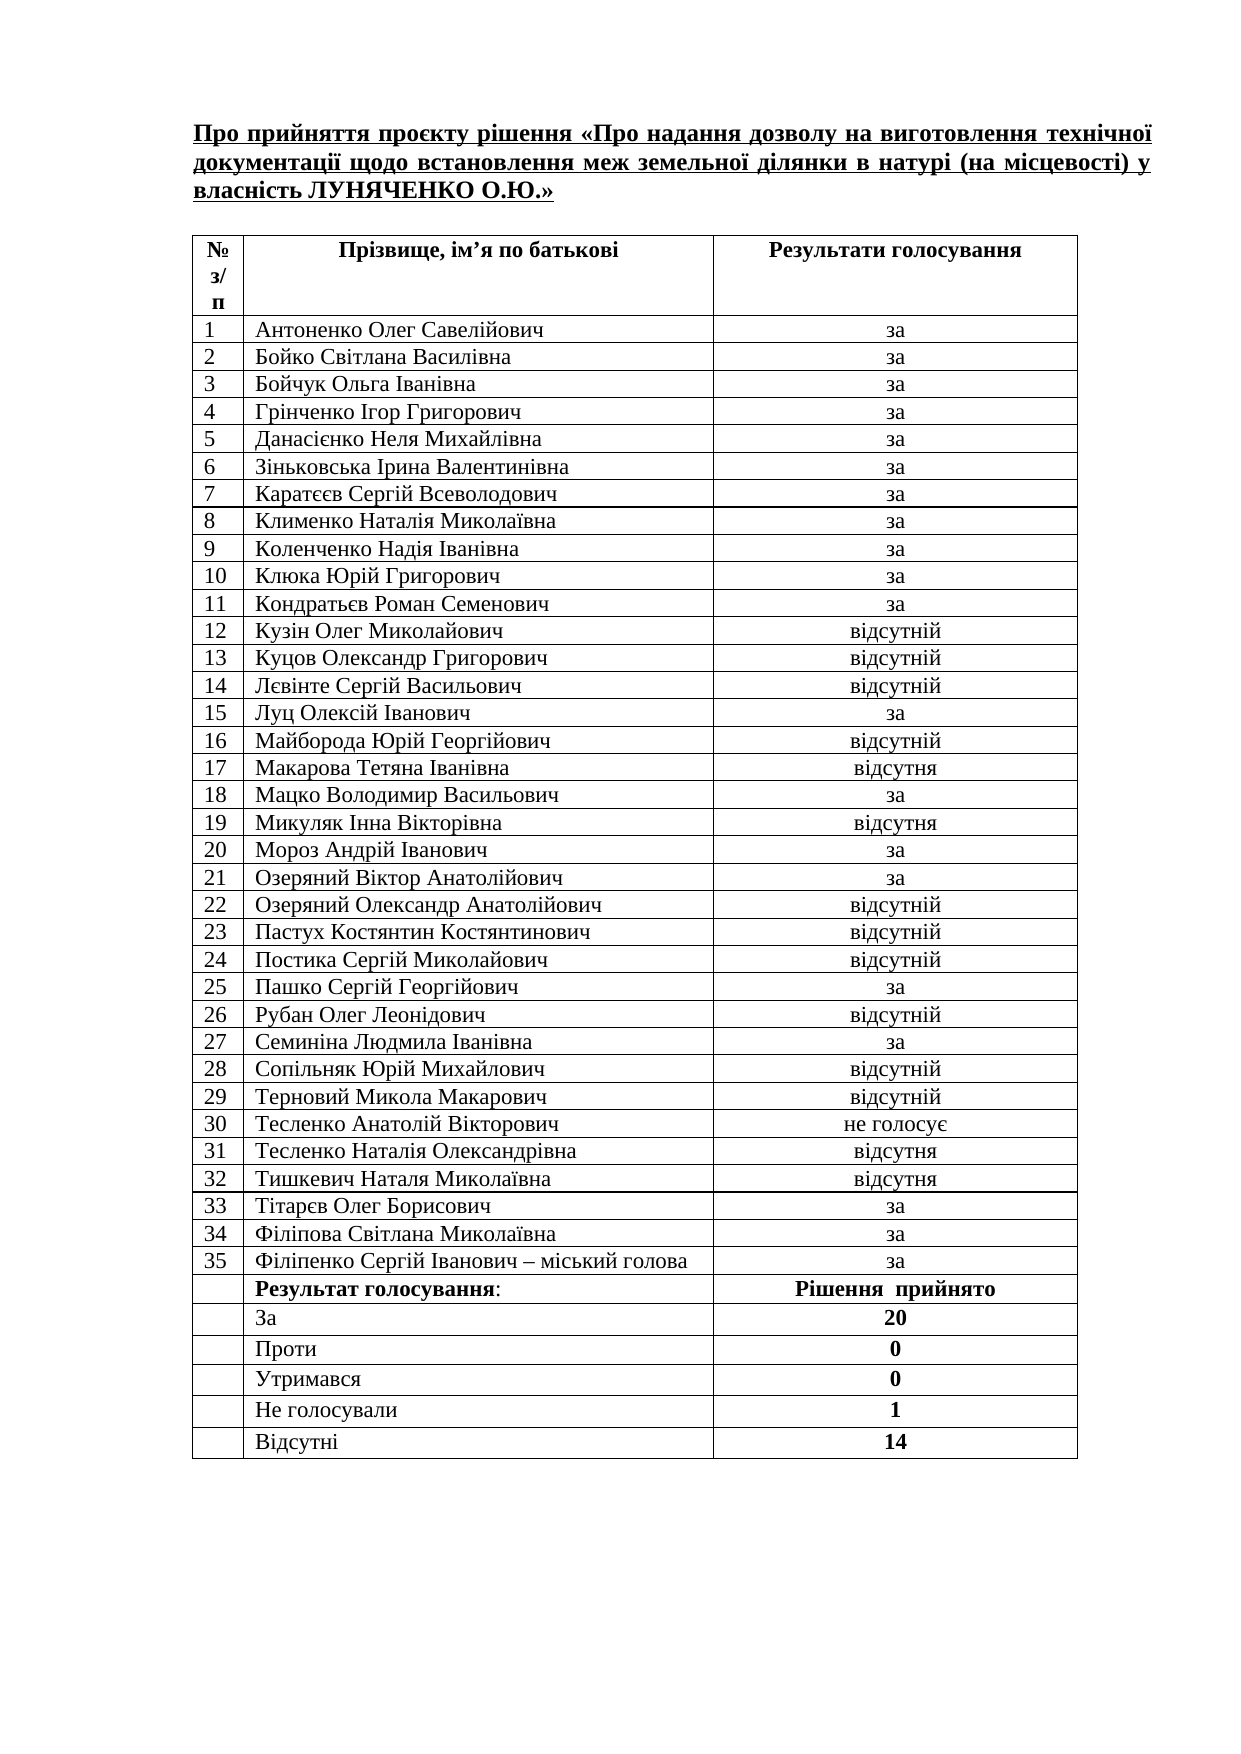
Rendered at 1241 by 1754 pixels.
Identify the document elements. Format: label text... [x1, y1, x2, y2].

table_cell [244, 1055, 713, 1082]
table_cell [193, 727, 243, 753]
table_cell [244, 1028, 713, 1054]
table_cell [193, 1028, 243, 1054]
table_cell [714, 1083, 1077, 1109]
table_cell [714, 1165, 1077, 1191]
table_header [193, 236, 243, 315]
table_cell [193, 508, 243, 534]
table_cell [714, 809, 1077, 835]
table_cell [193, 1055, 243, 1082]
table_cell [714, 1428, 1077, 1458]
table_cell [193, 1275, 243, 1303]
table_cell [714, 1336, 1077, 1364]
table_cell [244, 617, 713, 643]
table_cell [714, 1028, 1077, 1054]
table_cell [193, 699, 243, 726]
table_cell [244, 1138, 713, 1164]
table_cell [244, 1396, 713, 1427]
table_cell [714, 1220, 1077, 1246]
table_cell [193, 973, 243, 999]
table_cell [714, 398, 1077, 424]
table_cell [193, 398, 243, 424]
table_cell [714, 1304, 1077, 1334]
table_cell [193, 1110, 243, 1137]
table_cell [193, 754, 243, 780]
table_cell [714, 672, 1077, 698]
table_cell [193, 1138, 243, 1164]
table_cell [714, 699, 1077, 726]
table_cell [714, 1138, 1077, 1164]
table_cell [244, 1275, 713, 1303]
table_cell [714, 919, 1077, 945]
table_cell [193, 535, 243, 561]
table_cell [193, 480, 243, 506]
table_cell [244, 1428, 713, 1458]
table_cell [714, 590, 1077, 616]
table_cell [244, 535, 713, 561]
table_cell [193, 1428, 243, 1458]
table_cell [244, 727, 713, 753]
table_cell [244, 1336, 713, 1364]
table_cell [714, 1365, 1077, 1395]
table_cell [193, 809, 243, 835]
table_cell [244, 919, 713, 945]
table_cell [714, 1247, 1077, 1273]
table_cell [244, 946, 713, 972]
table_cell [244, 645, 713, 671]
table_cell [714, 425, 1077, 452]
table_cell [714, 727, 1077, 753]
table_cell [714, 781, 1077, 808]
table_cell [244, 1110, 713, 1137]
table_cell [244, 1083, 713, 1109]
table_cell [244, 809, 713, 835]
text Про прийняття проєкту рішення «Про надання дозволу на виготовлення технічної документації щодо встановлення меж земельної ділянки в натурі (на місцевості) у власність ЛУНЯЧЕНКО О.Ю.» [193, 144, 1152, 204]
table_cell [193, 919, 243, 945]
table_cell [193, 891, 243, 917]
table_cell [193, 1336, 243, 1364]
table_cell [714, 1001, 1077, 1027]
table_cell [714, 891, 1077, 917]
text Про прийняття проєкту рішення «Про надання дозволу на виготовлення технічної документації щодо встановлення меж земельної ділянки в натурі (на місцевості) у власність ЛУНЯЧЕНКО О.Ю.» [193, 118, 1152, 143]
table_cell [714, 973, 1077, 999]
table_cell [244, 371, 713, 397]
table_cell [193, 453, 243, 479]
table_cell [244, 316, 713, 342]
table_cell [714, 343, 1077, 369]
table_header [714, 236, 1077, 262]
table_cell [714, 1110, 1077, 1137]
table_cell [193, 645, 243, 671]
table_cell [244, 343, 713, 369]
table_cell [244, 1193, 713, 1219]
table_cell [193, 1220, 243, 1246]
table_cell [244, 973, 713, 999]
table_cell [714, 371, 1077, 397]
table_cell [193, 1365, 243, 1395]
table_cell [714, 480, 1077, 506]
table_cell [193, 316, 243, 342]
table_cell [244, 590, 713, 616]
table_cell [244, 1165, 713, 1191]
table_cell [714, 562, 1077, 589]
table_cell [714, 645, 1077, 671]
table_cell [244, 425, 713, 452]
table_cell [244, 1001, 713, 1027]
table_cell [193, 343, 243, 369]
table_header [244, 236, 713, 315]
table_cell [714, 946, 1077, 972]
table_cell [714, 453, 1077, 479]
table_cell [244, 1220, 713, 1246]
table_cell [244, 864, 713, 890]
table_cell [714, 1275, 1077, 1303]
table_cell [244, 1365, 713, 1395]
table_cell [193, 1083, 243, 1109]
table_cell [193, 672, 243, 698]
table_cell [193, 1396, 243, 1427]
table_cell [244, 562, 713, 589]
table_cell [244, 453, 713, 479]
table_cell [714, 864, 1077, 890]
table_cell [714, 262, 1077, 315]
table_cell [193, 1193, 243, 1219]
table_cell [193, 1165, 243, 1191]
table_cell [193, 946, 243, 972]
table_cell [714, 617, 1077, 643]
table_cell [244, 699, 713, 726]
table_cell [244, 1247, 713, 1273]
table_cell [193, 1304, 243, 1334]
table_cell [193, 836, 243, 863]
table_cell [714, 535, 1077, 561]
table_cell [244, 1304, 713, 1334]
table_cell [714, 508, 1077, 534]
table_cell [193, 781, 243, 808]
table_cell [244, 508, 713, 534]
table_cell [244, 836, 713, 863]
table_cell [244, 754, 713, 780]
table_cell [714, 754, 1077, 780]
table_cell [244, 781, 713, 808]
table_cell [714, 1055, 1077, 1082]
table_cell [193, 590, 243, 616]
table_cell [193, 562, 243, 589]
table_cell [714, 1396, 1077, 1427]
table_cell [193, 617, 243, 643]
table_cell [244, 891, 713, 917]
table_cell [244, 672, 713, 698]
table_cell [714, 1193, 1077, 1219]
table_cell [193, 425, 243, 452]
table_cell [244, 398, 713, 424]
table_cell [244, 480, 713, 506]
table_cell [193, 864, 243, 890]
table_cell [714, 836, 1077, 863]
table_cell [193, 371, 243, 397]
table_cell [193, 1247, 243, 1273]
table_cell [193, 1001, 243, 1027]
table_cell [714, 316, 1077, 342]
